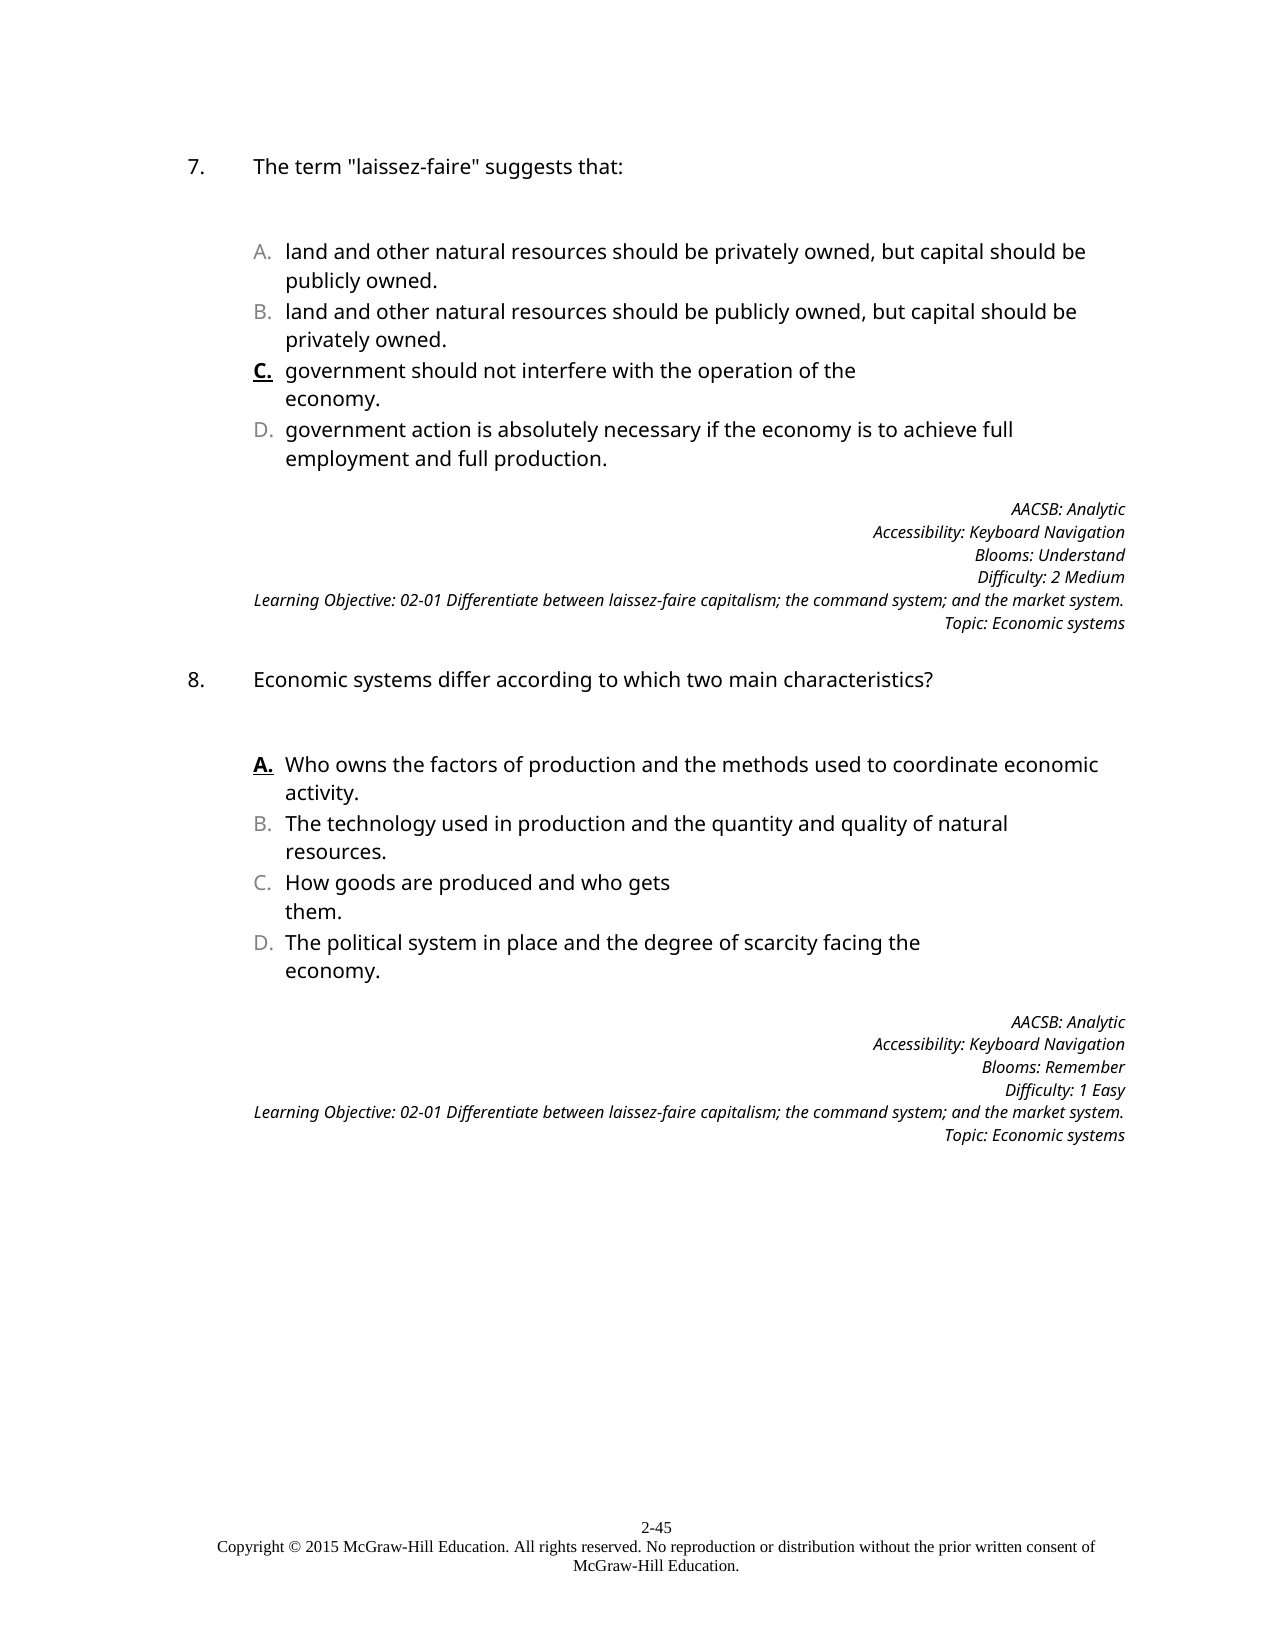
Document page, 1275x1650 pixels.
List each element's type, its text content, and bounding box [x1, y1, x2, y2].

table_header AACSB: Analytic Accessibility: Keyboard Navigation Blooms: Remember Difficulty: 1 Easy Learning Objective: 02-01 Differentiate between laissez-faire capitalism; the command system; and the market system. Topic: Economic systems [188, 1010, 1125, 1174]
table_header Economic systems differ according to which two main characteristics? [253, 665, 1125, 985]
table_header 7. [188, 153, 253, 472]
table_header The term "laissez-faire" suggests that: [253, 153, 1125, 472]
table_header AACSB: Analytic Accessibility: Keyboard Navigation Blooms: Understand Difficulty: 2 Medium Learning Objective: 02-01 Differentiate between laissez-faire capitalism; the command system; and the market system. Topic: Economic systems [188, 498, 1125, 662]
table_header 8. [188, 665, 253, 985]
